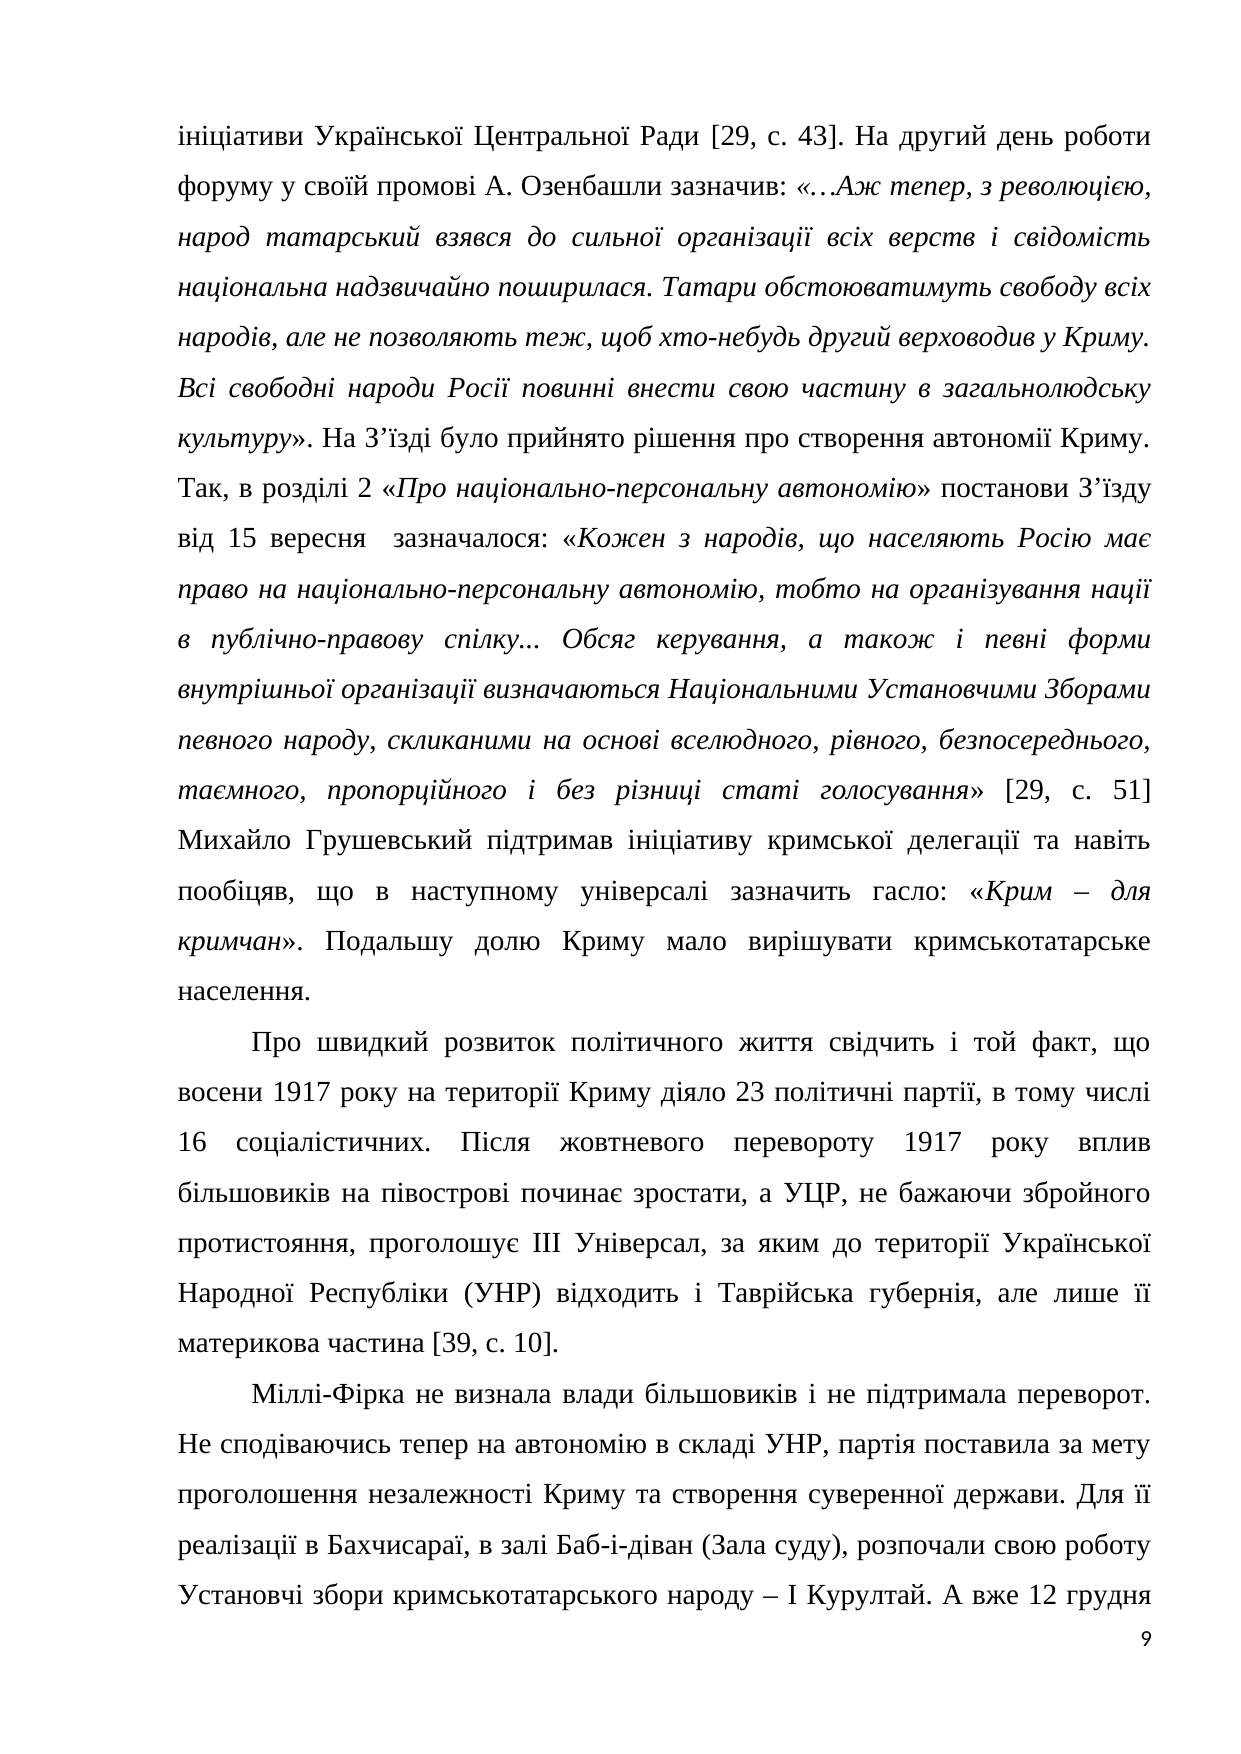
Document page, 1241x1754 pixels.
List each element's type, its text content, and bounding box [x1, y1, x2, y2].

text Про швидкий розвиток політичного життя свідчить і той факт, що восени 1917 року на території Криму діяло 23 політичні партії, в тому числі 16 соціалістичних. Після жовтневого перевороту 1917 року вплив більшовиків на півострові починає зростати, а УЦР, не бажаючи збройного протистояння, проголошує III Універсал, за яким до території Української Народної Республіки (УНР) відходить і Таврійська губернія, але лише її материкова частина [39, с. 10]. [177, 1024, 1152, 1359]
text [177, 1376, 1152, 1611]
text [177, 118, 1152, 1007]
